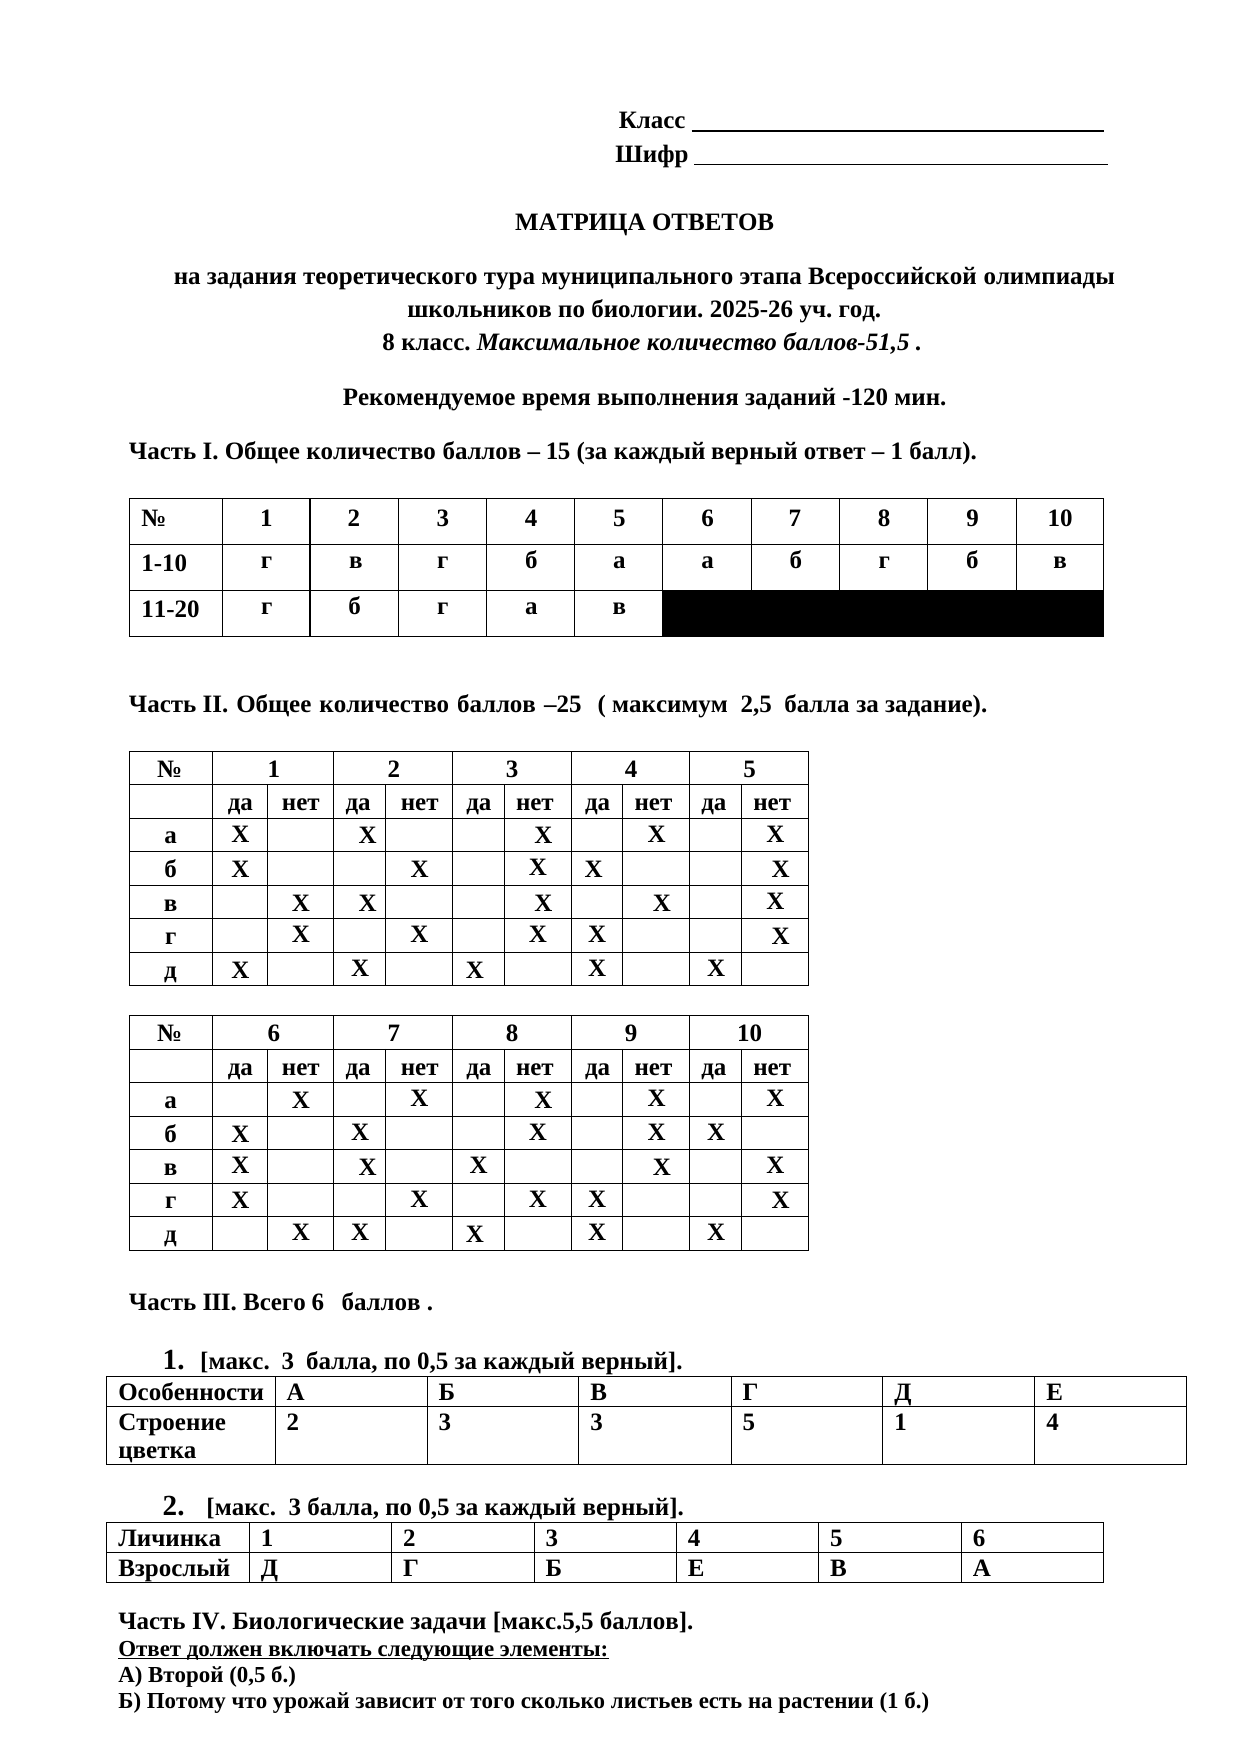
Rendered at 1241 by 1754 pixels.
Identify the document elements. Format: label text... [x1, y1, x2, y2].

table_cell д [130, 953, 212, 985]
table_cell Х [623, 886, 689, 918]
table_cell [742, 1217, 808, 1250]
table_cell Х [742, 886, 808, 918]
table_cell б [311, 591, 398, 636]
table_cell [130, 1050, 212, 1082]
table_cell г [399, 545, 486, 590]
table_cell [505, 1150, 571, 1183]
table_cell Х [386, 852, 452, 885]
table_cell [690, 886, 741, 918]
table_cell Е [677, 1553, 818, 1582]
table_header 8 [840, 499, 927, 544]
table_header В [579, 1377, 731, 1406]
table_cell Х [268, 886, 333, 918]
table_cell да [690, 1050, 741, 1082]
table_cell Х [690, 1117, 741, 1149]
table_cell [268, 852, 333, 885]
table_header 4 [487, 499, 574, 544]
table_cell Х [742, 852, 808, 885]
table_header № [130, 1016, 212, 1049]
table_cell Х [742, 1083, 808, 1116]
table_cell 3 [428, 1407, 578, 1464]
table_header 1 [213, 752, 333, 784]
table_cell Х [505, 919, 571, 952]
table_cell В [819, 1553, 961, 1582]
table_cell Х [386, 919, 452, 952]
table_cell Х [453, 1217, 504, 1250]
table_cell [268, 819, 333, 851]
table_cell в [575, 591, 662, 636]
table_cell б [130, 852, 212, 885]
table_cell [268, 953, 333, 985]
table_cell Х [572, 1217, 622, 1250]
table_cell [386, 1117, 452, 1149]
table_cell б [928, 545, 1016, 590]
table_header Д [883, 1377, 1034, 1406]
table_cell а [663, 545, 751, 590]
table_cell г [130, 919, 212, 952]
table_header 6 [962, 1523, 1103, 1552]
table_cell [742, 1117, 808, 1149]
text Часть IV. Биологические задачи [макс.5,5 баллов]. [118, 1606, 1175, 1635]
table_cell в [1017, 545, 1103, 590]
table_cell [386, 886, 452, 918]
table_header Г [732, 1377, 882, 1406]
table_cell [130, 785, 212, 818]
table_cell [453, 1117, 504, 1149]
table_cell Х [742, 1184, 808, 1216]
table_cell нет [505, 785, 571, 818]
table_cell Х [268, 1217, 333, 1250]
table_cell Х [453, 1150, 504, 1183]
table_header 4 [572, 752, 689, 784]
table_cell [453, 1083, 504, 1116]
table_cell Х [623, 1117, 689, 1149]
table_cell [742, 953, 808, 985]
table_cell г [399, 591, 486, 636]
table_cell Х [268, 1083, 333, 1116]
table_cell Х [505, 1083, 571, 1116]
table_header 1 [223, 499, 309, 544]
text Часть II. Общее количество баллов –25 ( максимум 2,5 балла за задание). [129, 689, 1175, 718]
table_cell [268, 1184, 333, 1216]
table_header Б [428, 1377, 578, 1406]
table_cell нет [268, 1050, 333, 1082]
table_cell Строение цветка [107, 1407, 275, 1464]
table_cell нет [386, 1050, 452, 1082]
table_cell а [575, 545, 662, 590]
table_cell [213, 1217, 267, 1250]
table_header 7 [752, 499, 839, 544]
table_cell [386, 1150, 452, 1183]
table_cell 3 [579, 1407, 731, 1464]
table_header 4 [677, 1523, 818, 1552]
table_cell [268, 1150, 333, 1183]
table_cell г [223, 545, 309, 590]
table_cell 5 [732, 1407, 882, 1464]
table_cell [690, 1083, 741, 1116]
table_cell нет [742, 785, 808, 818]
table_cell 11-20 [130, 591, 222, 636]
table_cell нет [623, 785, 689, 818]
table_cell б [130, 1117, 212, 1149]
table_header 5 [575, 499, 662, 544]
table_cell да [213, 785, 267, 818]
table_cell [213, 886, 267, 918]
table_cell нет [268, 785, 333, 818]
table_header 2 [392, 1523, 534, 1552]
table_header 6 [213, 1016, 333, 1049]
table_cell да [572, 1050, 622, 1082]
table_cell Х [572, 953, 622, 985]
table_cell 2 [276, 1407, 427, 1464]
table_cell Б [535, 1553, 676, 1582]
table_cell Х [334, 1117, 385, 1149]
table_cell Х [386, 1184, 452, 1216]
table_cell [505, 1217, 571, 1250]
table_cell а [487, 591, 574, 636]
table_cell да [453, 785, 504, 818]
text МАТРИЦА ОТВЕТОВ [147, 207, 1142, 236]
table_cell Х [505, 886, 571, 918]
table_header 2 [334, 752, 452, 784]
table_cell нет [623, 1050, 689, 1082]
table_header 5 [819, 1523, 961, 1552]
table_cell [386, 953, 452, 985]
table_cell да [690, 785, 741, 818]
table_cell [572, 1150, 622, 1183]
table_cell [453, 819, 504, 851]
table_cell Х [742, 819, 808, 851]
table_cell Х [334, 953, 385, 985]
table_header 5 [690, 752, 808, 784]
table_cell Х [453, 953, 504, 985]
table_cell б [487, 545, 574, 590]
table_header А [276, 1377, 427, 1406]
table_cell а [130, 819, 212, 851]
table_cell [690, 1184, 741, 1216]
table_cell Г [392, 1553, 534, 1582]
table_cell Х [505, 852, 571, 885]
table_cell Х [213, 1117, 267, 1149]
table_cell [386, 819, 452, 851]
table_cell [268, 1117, 333, 1149]
table_cell Х [623, 1083, 689, 1116]
table_cell нет [386, 785, 452, 818]
text Рекомендуемое время выполнения заданий -120 мин. [147, 382, 1142, 411]
list [макс. 3 балла, по 0,5 за каждый верный]. [162, 1342, 1175, 1376]
table_cell Х [213, 1184, 267, 1216]
table_cell Х [505, 1117, 571, 1149]
table_cell в [311, 545, 398, 590]
table_cell да [334, 785, 385, 818]
table_header Личинка [107, 1523, 249, 1552]
table_header 1 [250, 1523, 391, 1552]
list [макс. 3 балла, по 0,5 за каждый верный]. [162, 1488, 1175, 1522]
table_cell Х [742, 1150, 808, 1183]
table_cell [334, 1184, 385, 1216]
table_header 9 [572, 1016, 689, 1049]
table_cell [453, 1184, 504, 1216]
table_cell г [223, 591, 309, 636]
table_cell в [130, 1150, 212, 1183]
table_header 10 [1017, 499, 1103, 544]
table_cell [663, 591, 1103, 636]
table_cell Х [334, 1217, 385, 1250]
table_cell Х [386, 1083, 452, 1116]
table_header 8 [453, 1016, 571, 1049]
table_cell 4 [1035, 1407, 1186, 1464]
text Класс [618, 102, 1175, 135]
table_cell Х [505, 819, 571, 851]
table_cell Х [572, 852, 622, 885]
table_cell Д [250, 1553, 391, 1582]
table_cell в [130, 886, 212, 918]
table_cell Х [213, 852, 267, 885]
table_cell Х [690, 1217, 741, 1250]
table_cell Х [572, 919, 622, 952]
text А) Второй (0,5 б.) [118, 1661, 1175, 1687]
table_cell да [213, 1050, 267, 1082]
table_cell Х [213, 819, 267, 851]
table_header 3 [453, 752, 571, 784]
table_header Особенности [107, 1377, 275, 1406]
table_header Е [1035, 1377, 1186, 1406]
table_cell [623, 852, 689, 885]
table_cell [623, 919, 689, 952]
table_cell Взрослый [107, 1553, 249, 1582]
table_cell [334, 919, 385, 952]
table_cell [623, 1217, 689, 1250]
table_cell а [130, 1083, 212, 1116]
table_cell нет [742, 1050, 808, 1082]
text Часть III. Всего 6 баллов . [129, 1287, 1175, 1316]
table_cell г [130, 1184, 212, 1216]
table_cell Х [572, 1184, 622, 1216]
table_cell [572, 886, 622, 918]
table_cell [213, 1083, 267, 1116]
table_header № [130, 499, 222, 544]
table_cell [572, 819, 622, 851]
table_cell [623, 953, 689, 985]
table_header 9 [928, 499, 1016, 544]
table_header 2 [311, 499, 398, 544]
table_cell Х [334, 819, 385, 851]
table_header № [130, 752, 212, 784]
table_cell [572, 1083, 622, 1116]
table_cell [505, 953, 571, 985]
table_cell [690, 919, 741, 952]
table_header 10 [690, 1016, 808, 1049]
table_cell [453, 919, 504, 952]
table_cell [690, 852, 741, 885]
table_header 6 [663, 499, 751, 544]
table_cell Х [505, 1184, 571, 1216]
table_cell Х [623, 1150, 689, 1183]
table_cell [334, 852, 385, 885]
text 8 класс. Максимальное количество баллов-51,5 . [129, 327, 1175, 356]
table_cell А [962, 1553, 1103, 1582]
text Шифр [615, 135, 1175, 169]
table_cell [623, 1184, 689, 1216]
table_cell да [572, 785, 622, 818]
table_cell Х [334, 1150, 385, 1183]
table_cell Х [213, 1150, 267, 1183]
table_cell [213, 919, 267, 952]
table_cell д [130, 1217, 212, 1250]
table_cell да [453, 1050, 504, 1082]
table_cell Х [213, 953, 267, 985]
table_cell [334, 1083, 385, 1116]
table_header 7 [334, 1016, 452, 1049]
text на задания теоретического тура муниципального этапа Всероссийской олимпиады школьников по биологии. 2025-26 уч. год. [147, 261, 1141, 323]
table_cell 1 [883, 1407, 1034, 1464]
table_cell [690, 819, 741, 851]
table_header 3 [399, 499, 486, 544]
table_cell [572, 1117, 622, 1149]
table_cell Х [623, 819, 689, 851]
table_cell [690, 1150, 741, 1183]
table_cell Х [334, 886, 385, 918]
table_cell [386, 1217, 452, 1250]
table_cell да [334, 1050, 385, 1082]
table_cell [453, 886, 504, 918]
table_cell [453, 852, 504, 885]
table_cell нет [505, 1050, 571, 1082]
text Ответ должен включать следующие элементы: [118, 1635, 1175, 1661]
table_cell б [752, 545, 839, 590]
text Часть I. Общее количество баллов – 15 (за каждый верный ответ – 1 балл). [129, 436, 1175, 465]
text Б) Потому что урожай зависит от того сколько листьев есть на растении (1 б.) [118, 1687, 1175, 1714]
table_cell 1-10 [130, 545, 222, 590]
table_cell Х [742, 919, 808, 952]
table_cell г [840, 545, 927, 590]
table_cell Х [268, 919, 333, 952]
table_header 3 [535, 1523, 676, 1552]
table_cell Х [690, 953, 741, 985]
